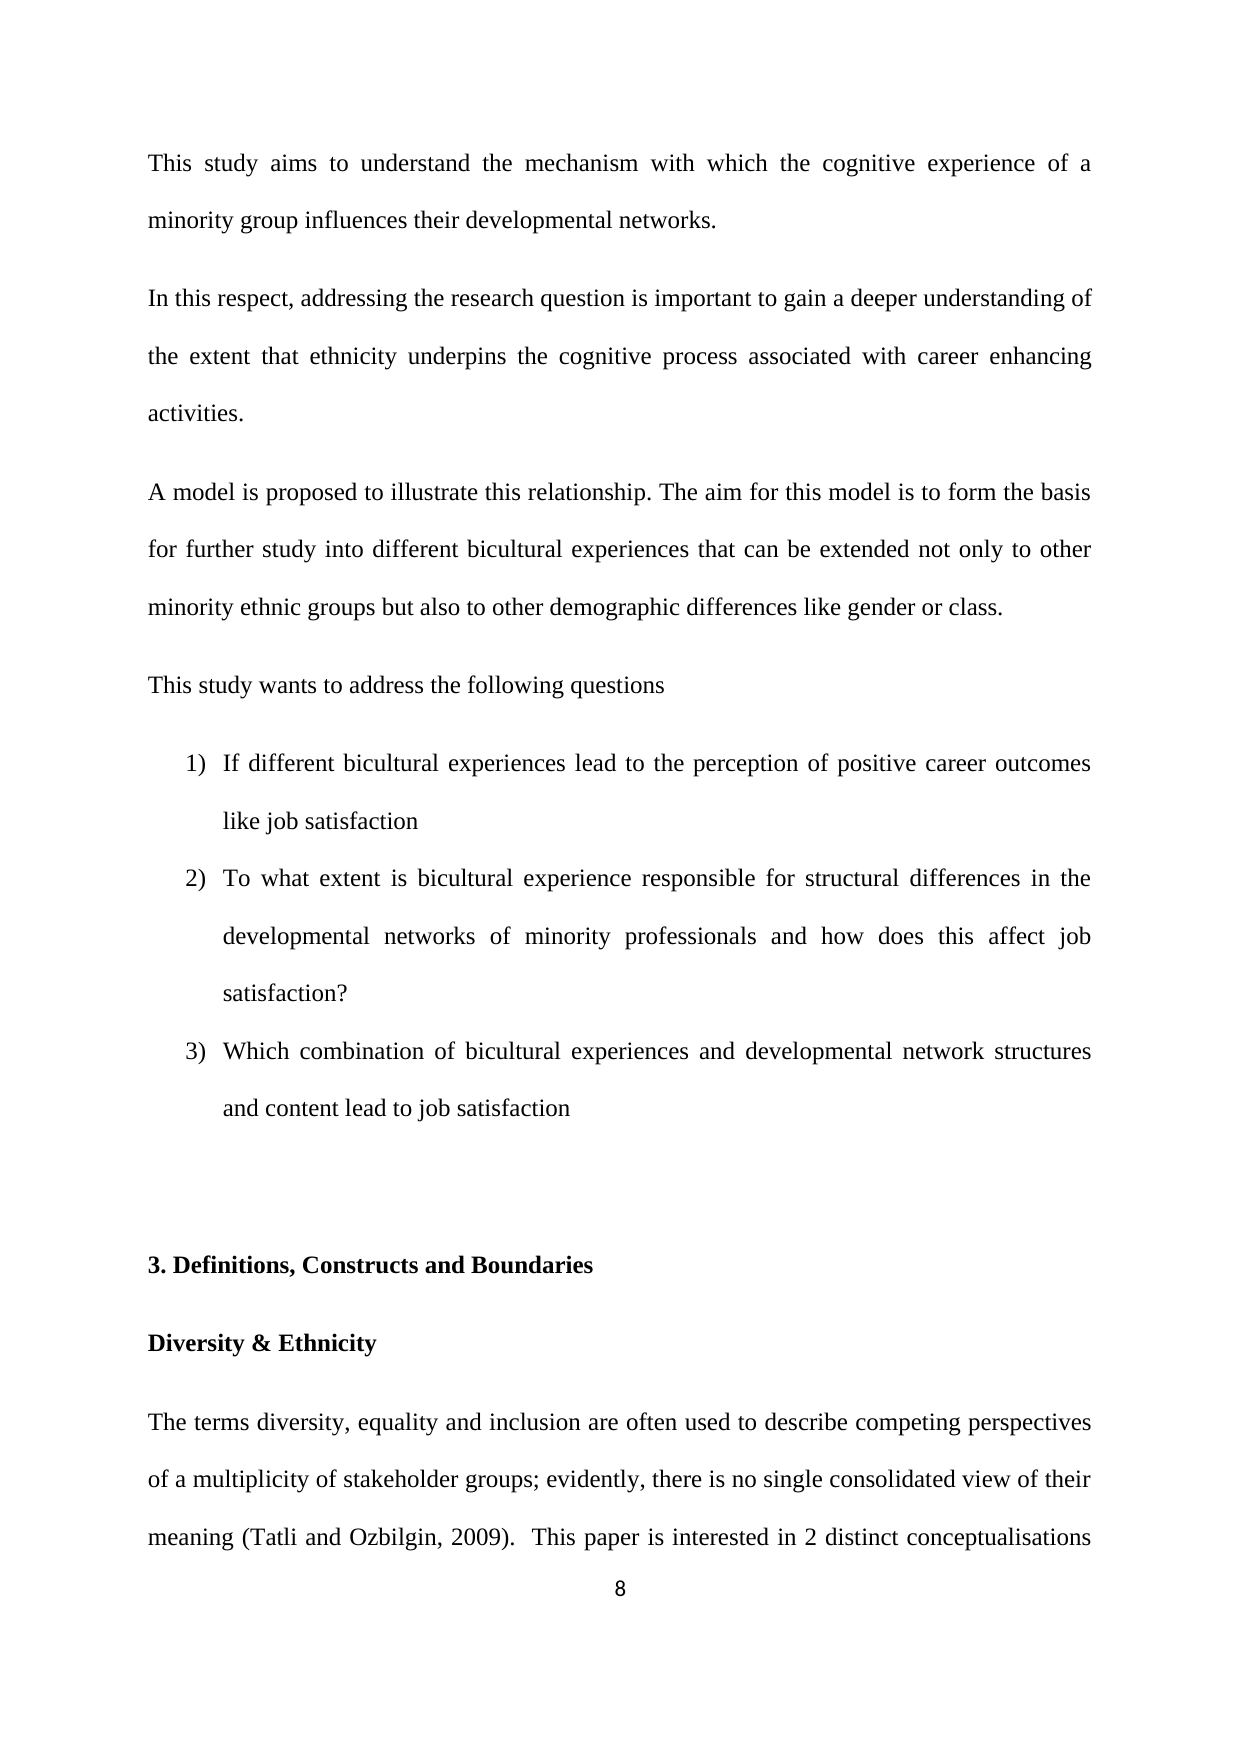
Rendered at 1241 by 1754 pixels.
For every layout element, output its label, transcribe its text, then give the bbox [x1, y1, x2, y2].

text Diversity & Ethnicity [148, 1328, 1092, 1357]
text A model is proposed to illustrate this relationship. The aim for this model is to form the basis for further study into different bicultural experiences that can be extended not only to other minority ethnic groups but also to other demographic differences like gender or class. [148, 477, 1092, 621]
list Which combination of bicultural experiences and developmental network structures and content lead to job satisfaction [185, 1036, 1092, 1122]
text This study wants to address the following questions [148, 670, 1092, 699]
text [148, 1407, 1092, 1551]
text 3. Definitions, Constructs and Boundaries [148, 1250, 1092, 1279]
text This study aims to understand the mechanism with which the cognitive experience of a minority group influences their developmental networks. [148, 148, 1092, 234]
list If different bicultural experiences lead to the perception of positive career outcomes like job satisfaction [185, 748, 1092, 835]
list To what extent is bicultural experience responsible for structural differences in the developmental networks of minority professionals and how does this affect job satisfaction? [185, 863, 1092, 1007]
text In this respect, addressing the research question is important to gain a deeper understanding of the extent that ethnicity underpins the cognitive process associated with career enhancing activities. [148, 283, 1092, 427]
